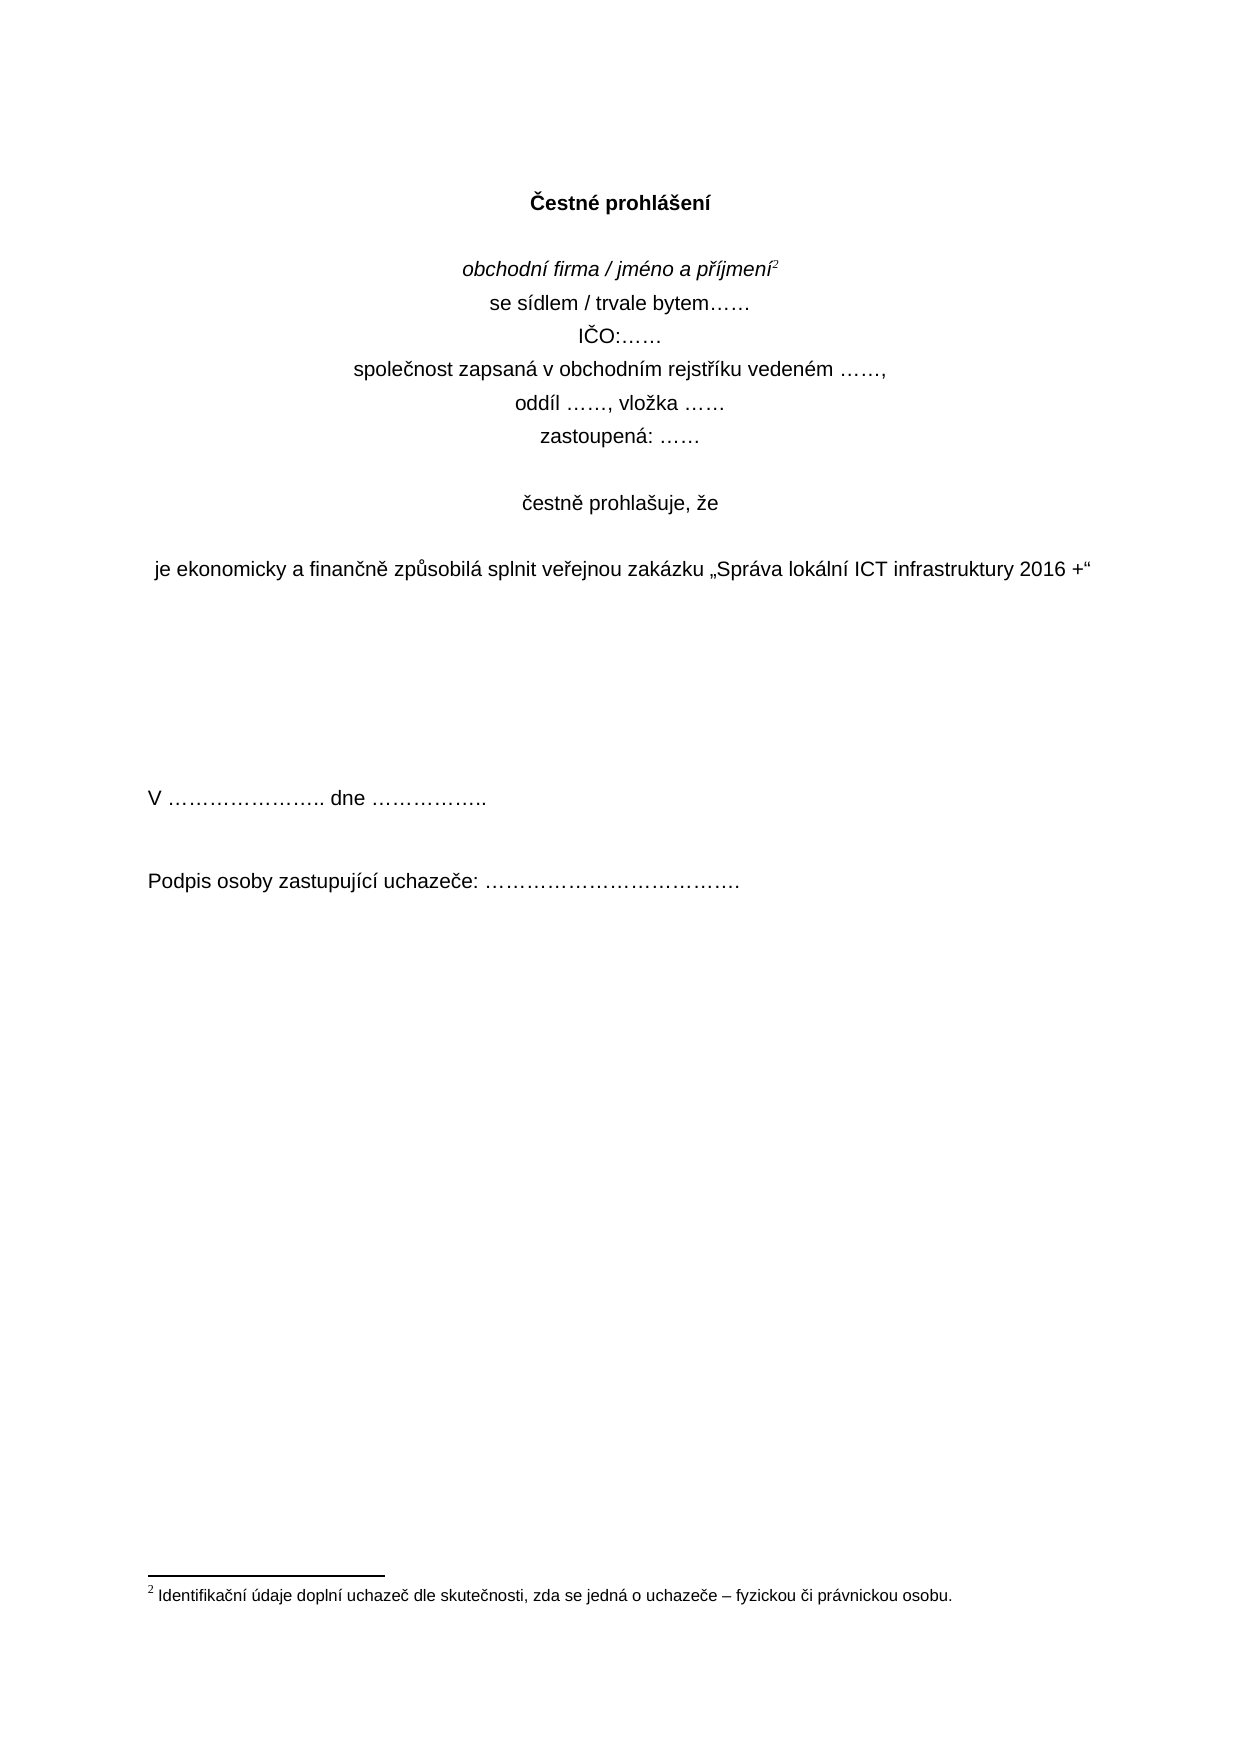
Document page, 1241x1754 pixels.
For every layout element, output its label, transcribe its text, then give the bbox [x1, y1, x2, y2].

text čestně prohlašuje, že [148, 481, 1093, 514]
text V ………………….. dne …………….. [148, 777, 1093, 810]
text Čestné prohlášení [148, 181, 1093, 214]
text Podpis osoby zastupující uchazeče: ………………………………. [148, 868, 1093, 892]
text zastoupená: …… [148, 414, 1093, 448]
text oddíl ……, vložka …… [148, 381, 1093, 414]
text je ekonomicky a finančně způsobilá splnit veřejnou zakázku „Správa lokální ICT infrastruktury 2016 +“ [148, 548, 1093, 581]
text obchodní firma / jméno a příjmení [148, 248, 1093, 281]
text společnost zapsaná v obchodním rejstříku vedeném ……, [148, 348, 1093, 381]
text IČO:…… [148, 314, 1093, 348]
text se sídlem / trvale bytem…… [148, 281, 1093, 314]
